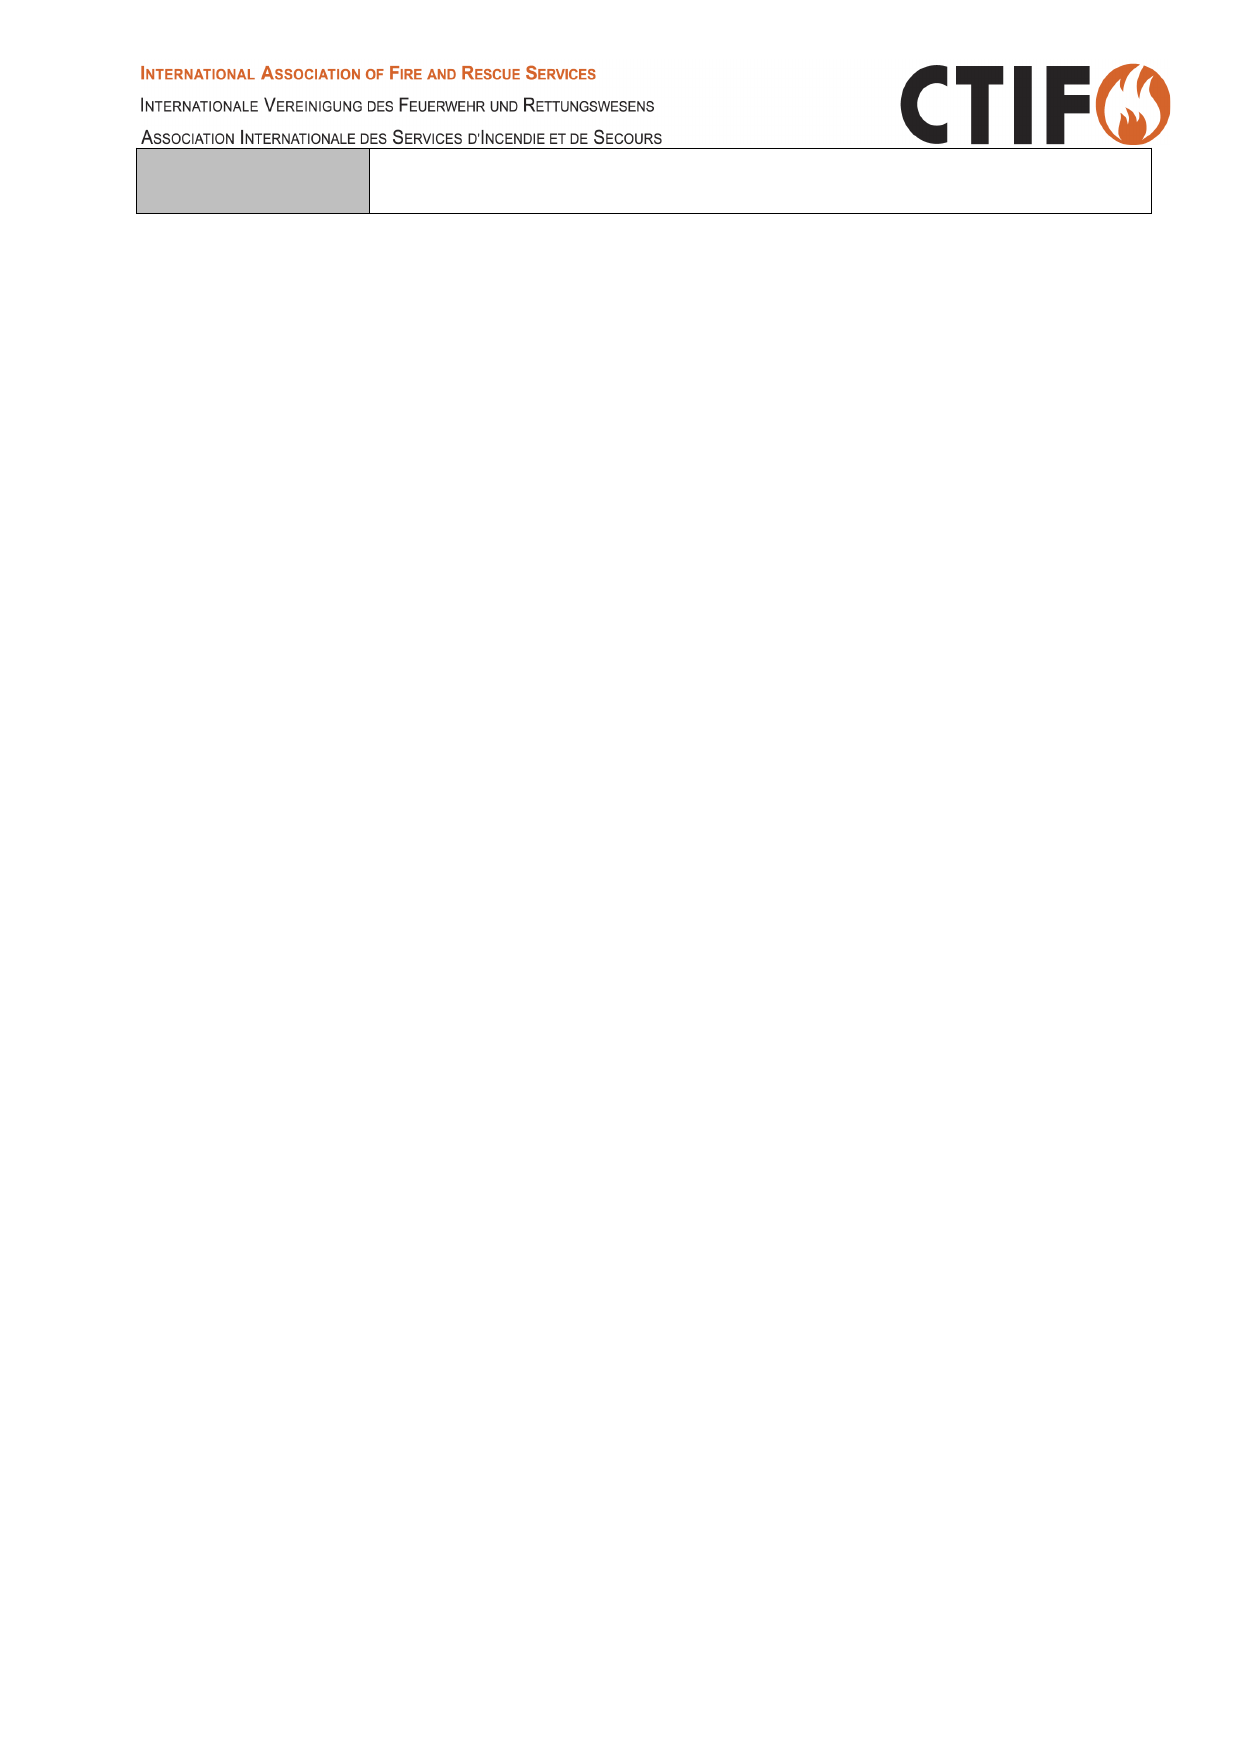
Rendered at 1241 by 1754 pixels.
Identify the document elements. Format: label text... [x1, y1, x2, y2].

table_cell fax : [137, 149, 369, 213]
picture [141, 59, 1171, 145]
table_cell [370, 149, 1151, 213]
